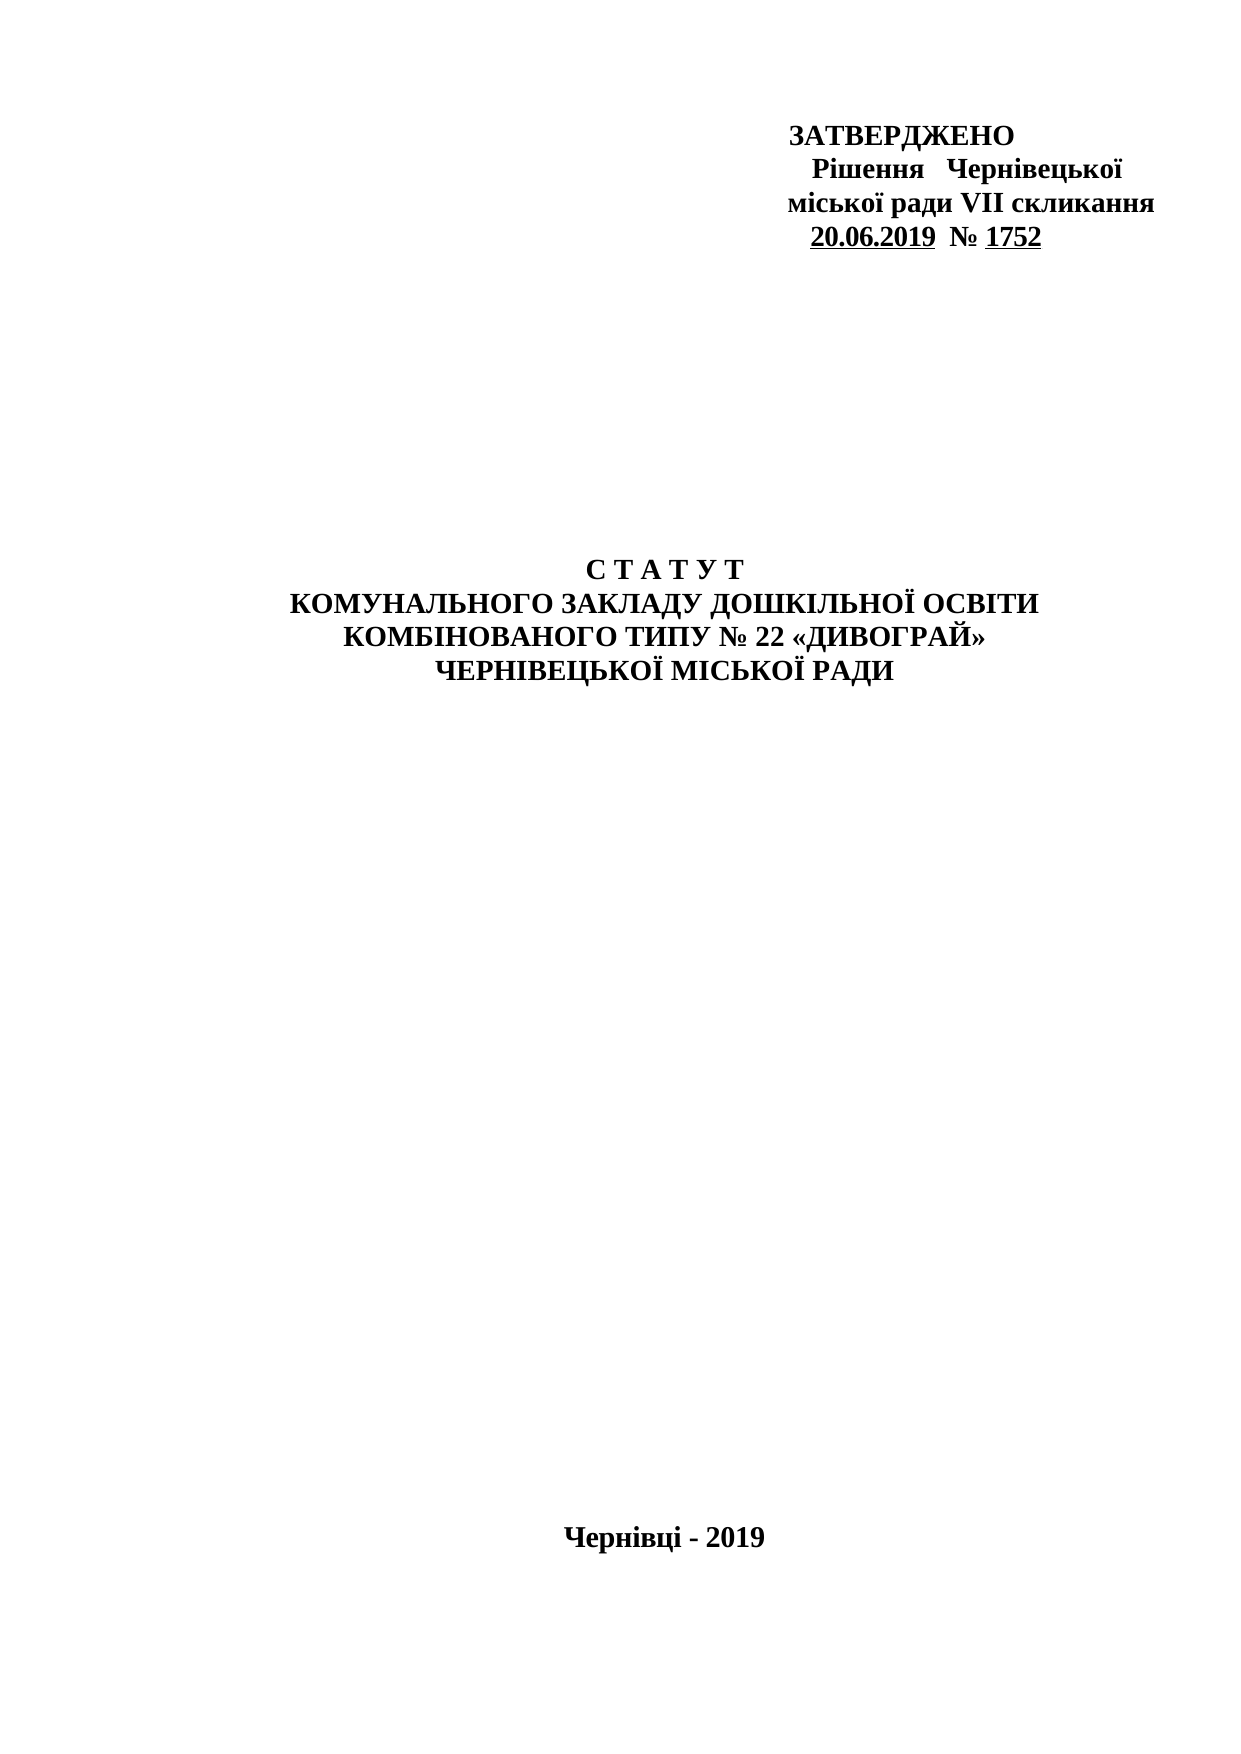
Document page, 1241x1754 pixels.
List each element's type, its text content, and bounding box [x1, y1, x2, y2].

text Чернівці - 2019 [177, 1519, 1152, 1554]
text КОМУНАЛЬНОГО ЗАКЛАДУ ДОШКІЛЬНОЇ ОСВІТИ [177, 586, 1152, 619]
text Рішення Чернівецької [177, 152, 1181, 185]
text КОМБІНОВАНОГО ТИПУ № 22 «ДИВОГРАЙ» [177, 619, 1152, 653]
text міської ради VІІ скликання [243, 185, 1181, 219]
text С Т А Т У Т [177, 552, 1152, 586]
text 20.06.2019 № 1752 [177, 219, 1152, 252]
text Затверджено [243, 118, 1152, 152]
text ЧЕРНІВЕЦЬКОЇ МІСЬКОЇ РАДИ [177, 653, 1152, 686]
